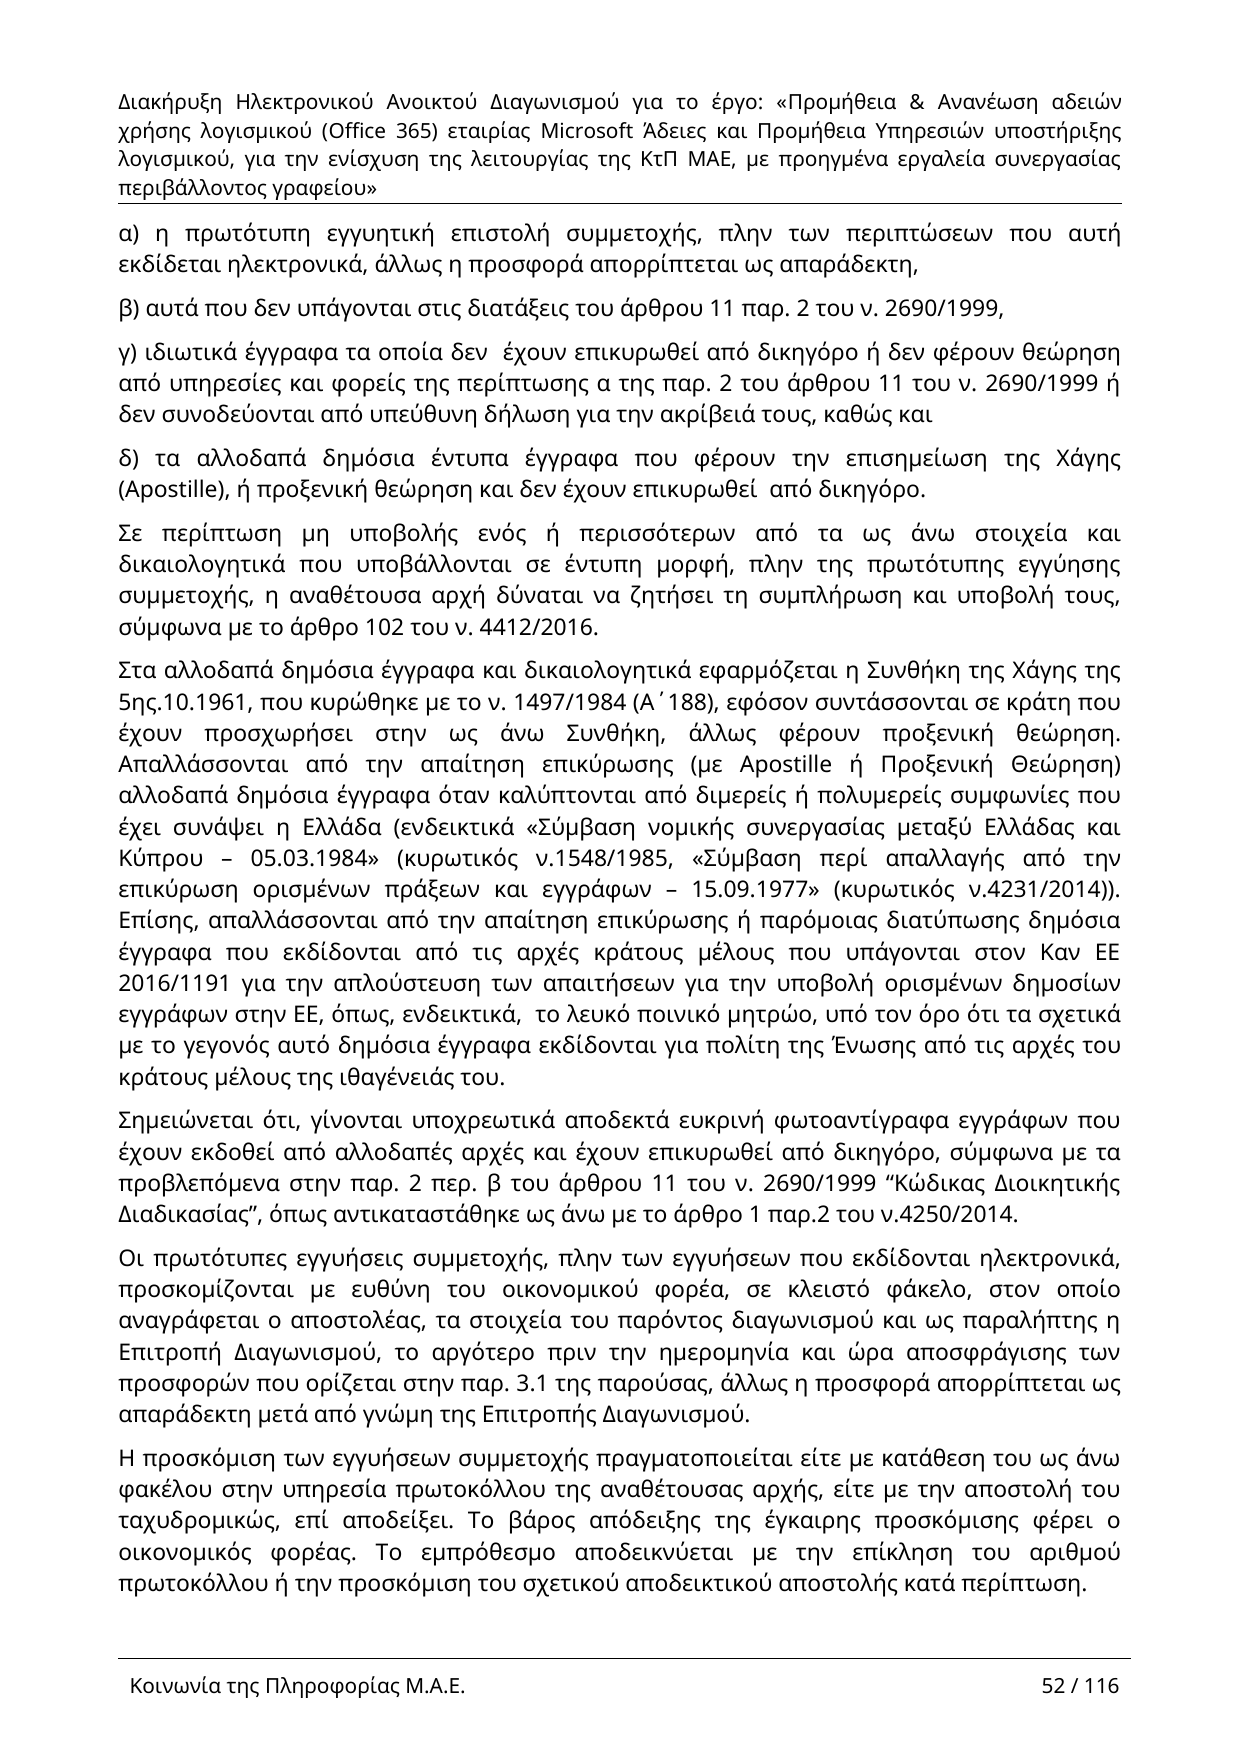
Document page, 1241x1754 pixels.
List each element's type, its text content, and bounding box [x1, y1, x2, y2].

text δ) τα αλλοδαπά δημόσια έντυπα έγγραφα που φέρουν την επισημείωση της Χάγης (Apostille), ή προξενική θεώρηση και δεν έχουν επικυρωθεί από δικηγόρο. [118, 442, 1122, 504]
text β) αυτά που δεν υπάγονται στις διατάξεις του άρθρου 11 παρ. 2 του ν. 2690/1999, [118, 292, 1122, 323]
text γ) ιδιωτικά έγγραφα τα οποία δεν έχουν επικυρωθεί από δικηγόρο ή δεν φέρουν θεώρηση από υπηρεσίες και φορείς της περίπτωσης α της παρ. 2 του άρθρου 11 του ν. 2690/1999 ή δεν συνοδεύονται από υπεύθυνη δήλωση για την ακρίβειά τους, καθώς και [118, 336, 1122, 429]
text Σε περίπτωση μη υποβολής ενός ή περισσότερων από τα ως άνω στοιχεία και δικαιολογητικά που υποβάλλονται σε έντυπη μορφή, πλην της πρωτότυπης εγγύησης συμμετοχής, η αναθέτουσα αρχή δύναται να ζητήσει τη συμπλήρωση και υποβολή τους, σύμφωνα με το άρθρο 102 του ν. 4412/2016. [118, 517, 1122, 642]
text Σημειώνεται ότι, γίνονται υποχρεωτικά αποδεκτά ευκρινή φωτοαντίγραφα εγγράφων που έχουν εκδοθεί από αλλοδαπές αρχές και έχουν επικυρωθεί από δικηγόρο, σύμφωνα με τα προβλεπόμενα στην παρ. 2 περ. β του άρθρου 11 του ν. 2690/1999 “Κώδικας Διοικητικής Διαδικασίας”, όπως αντικαταστάθηκε ως άνω με το άρθρο 1 παρ.2 του ν.4250/2014. [118, 1104, 1122, 1229]
text Στα αλλοδαπά δημόσια έγγραφα και δικαιολογητικά εφαρμόζεται η Συνθήκη της Χάγης της 5ης.10.1961, που κυρώθηκε με το ν. 1497/1984 (Α΄188), εφόσον συντάσσονται σε κράτη που έχουν προσχωρήσει στην ως άνω Συνθήκη, άλλως φέρουν προξενική θεώρηση. Απαλλάσσονται από την απαίτηση επικύρωσης (με Apostille ή Προξενική Θεώρηση) αλλοδαπά δημόσια έγγραφα όταν καλύπτονται από διμερείς ή πολυμερείς συμφωνίες που έχει συνάψει η Ελλάδα (ενδεικτικά «Σύμβαση νομικής συνεργασίας μεταξύ Ελλάδας και Κύπρου – 05.03.1984» (κυρωτικός ν.1548/1985, «Σύμβαση περί απαλλαγής από την επικύρωση ορισμένων πράξεων και εγγράφων – 15.09.1977» (κυρωτικός ν.4231/2014)). Επίσης, απαλλάσσονται από την απαίτηση επικύρωσης ή παρόμοιας διατύπωσης δημόσια έγγραφα που εκδίδονται από τις αρχές κράτους μέλους που υπάγονται στον Καν ΕΕ 2016/1191 για την απλούστευση των απαιτήσεων για την υποβολή ορισμένων δημοσίων εγγράφων στην ΕΕ, όπως, ενδεικτικά, το λευκό ποινικό μητρώο, υπό τον όρο ότι τα σχετικά με το γεγονός αυτό δημόσια έγγραφα εκδίδονται για πολίτη της Ένωσης από τις αρχές του κράτους μέλους της ιθαγένειάς του. [118, 654, 1122, 1092]
text α) η πρωτότυπη εγγυητική επιστολή συμμετοχής, πλην των περιπτώσεων που αυτή εκδίδεται ηλεκτρονικά, άλλως η προσφορά απορρίπτεται ως απαράδεκτη, [118, 217, 1122, 279]
text Η προσκόμιση των εγγυήσεων συμμετοχής πραγματοποιείται είτε με κατάθεση του ως άνω φακέλου στην υπηρεσία πρωτοκόλλου της αναθέτουσας αρχής, είτε με την αποστολή του ταχυδρομικώς, επί αποδείξει. Το βάρος απόδειξης της έγκαιρης προσκόμισης φέρει ο οικονομικός φορέας. Το εμπρόθεσμο αποδεικνύεται με την επίκληση του αριθμού πρωτοκόλλου ή την προσκόμιση του σχετικού αποδεικτικού αποστολής κατά περίπτωση. [118, 1442, 1122, 1598]
text Οι πρωτότυπες εγγυήσεις συμμετοχής, πλην των εγγυήσεων που εκδίδονται ηλεκτρονικά, προσκομίζονται με ευθύνη του οικονομικού φορέα, σε κλειστό φάκελο, στον οποίο αναγράφεται ο αποστολέας, τα στοιχεία του παρόντος διαγωνισμού και ως παραλήπτης η Επιτροπή Διαγωνισμού, το αργότερο πριν την ημερομηνία και ώρα αποσφράγισης των προσφορών που ορίζεται στην παρ. 3.1 της παρούσας, άλλως η προσφορά απορρίπτεται ως απαράδεκτη μετά από γνώμη της Επιτροπής Διαγωνισμού. [118, 1242, 1122, 1429]
